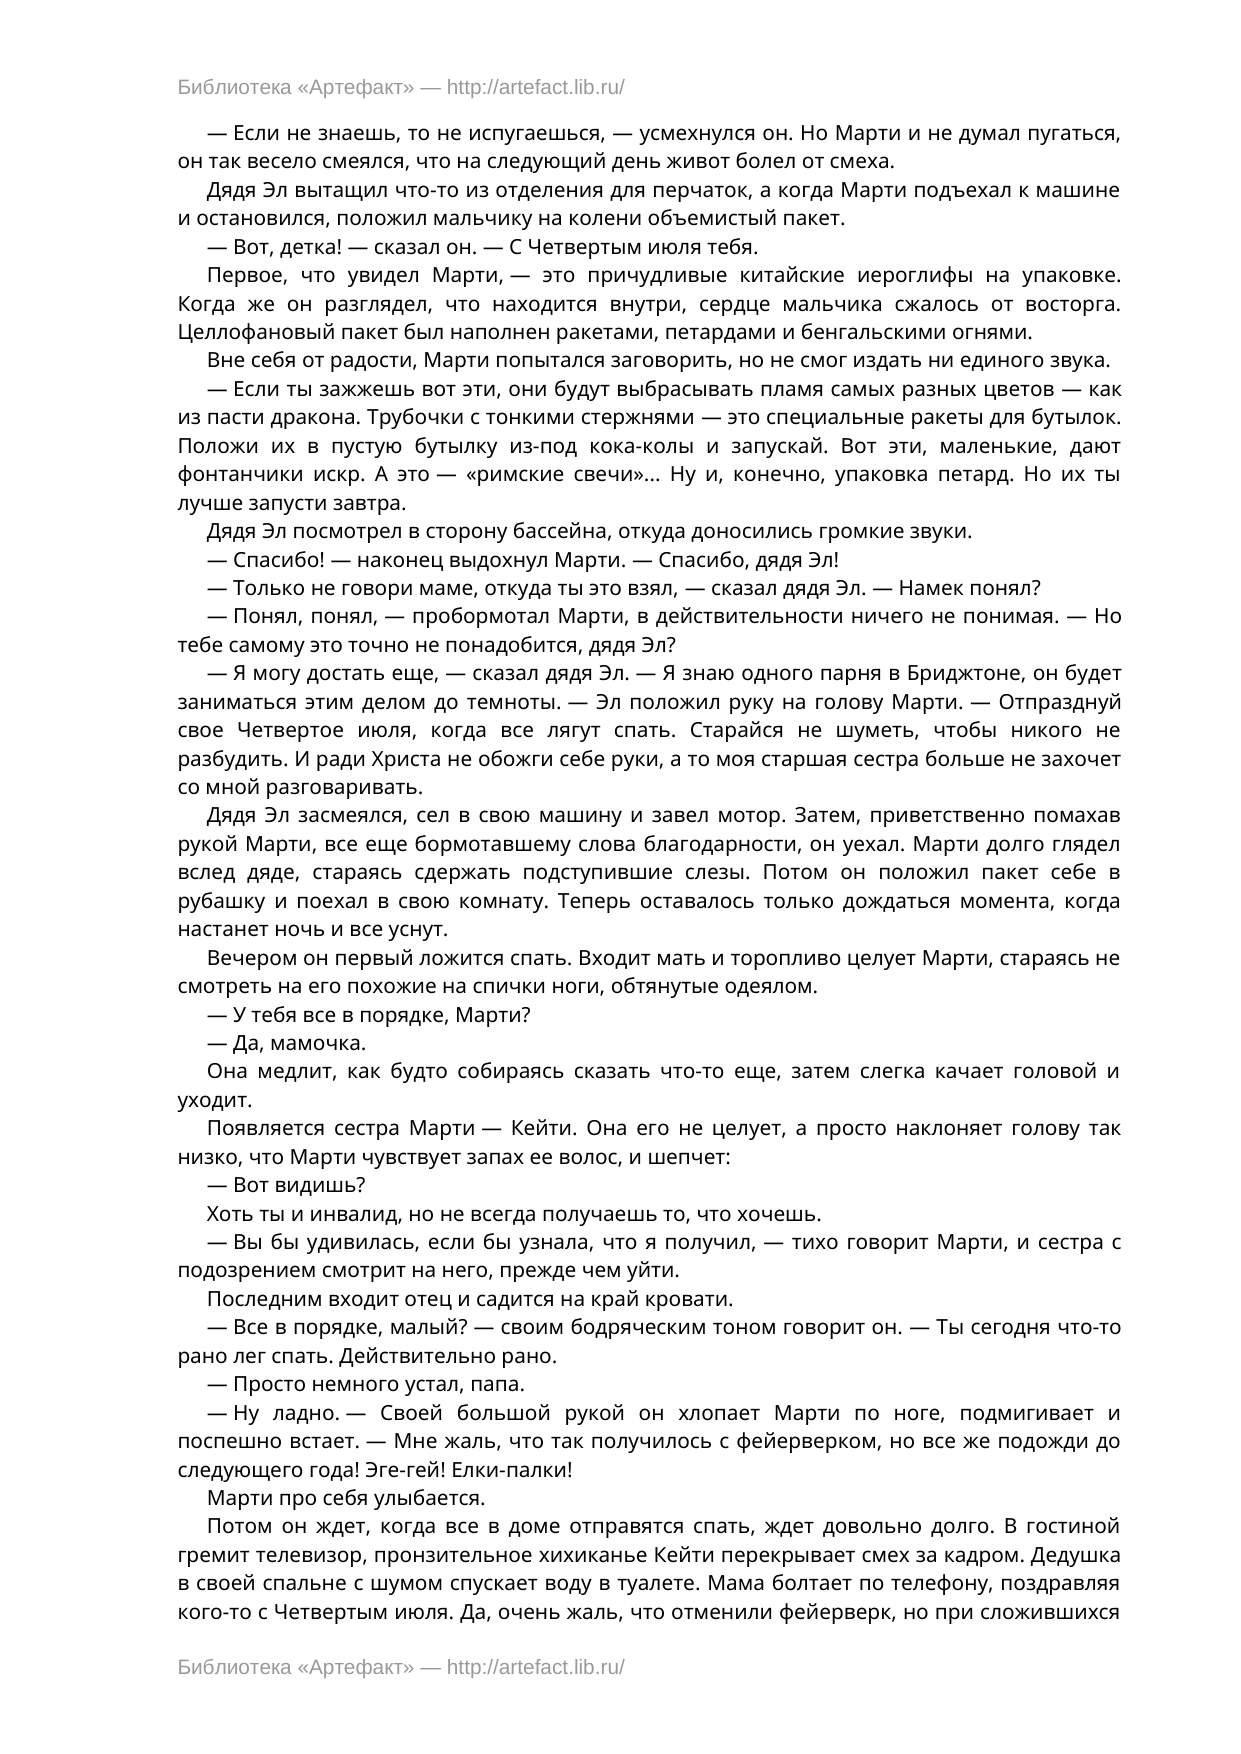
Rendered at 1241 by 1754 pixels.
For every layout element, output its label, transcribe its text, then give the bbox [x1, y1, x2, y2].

text Вечером он первый ложится спать. Входит мать и торопливо целует Марти, стараясь не смотреть на его похожие на спички ноги, обтянутые одеялом. [177, 943, 1122, 1000]
text Появляется сестра Марти — Кейти. Она его не целует, а просто наклоняет голову так низко, что Марти чувствует запах ее волос, и шепчет: [177, 1113, 1122, 1170]
text Дядя Эл вытащил что-то из отделения для перчаток, а когда Марти подъехал к машине и остановился, положил мальчику на колени объемистый пакет. [177, 175, 1122, 232]
text — Я могу достать еще, — сказал дядя Эл. — Я знаю одного парня в Бриджтоне, он будет заниматься этим делом до темноты. — Эл положил руку на голову Марти. — Отпразднуй свое Четвертое июля, когда все лягут спать. Старайся не шуметь, чтобы никого не разбудить. И ради Христа не обожги себе руки, а то моя старшая сестра больше не захочет со мной разговаривать. [177, 658, 1122, 801]
text — Все в порядке, малый? — своим бодряческим тоном говорит он. — Ты сегодня что-то рано лег спать. Действительно рано. [177, 1312, 1122, 1369]
text — Только не говори маме, откуда ты это взял, — сказал дядя Эл. — Намек понял? [177, 573, 1122, 602]
text Дядя Эл засмеялся, сел в свою машину и завел мотор. Затем, приветственно помахав рукой Марти, все еще бормотавшему слова благодарности, он уехал. Марти долго глядел вслед дяде, стараясь сдержать подступившие слезы. Потом он положил пакет себе в рубашку и поехал в свою комнату. Теперь оставалось только дождаться момента, когда настанет ночь и все уснут. [177, 801, 1122, 943]
text Последним входит отец и садится на край кровати. [177, 1284, 1122, 1312]
text Марти про себя улыбается. [177, 1483, 1122, 1512]
text — Понял, понял, — пробормотал Марти, в действительности ничего не понимая. — Но тебе самому это точно не понадобится, дядя Эл? [177, 602, 1122, 658]
text Дядя Эл посмотрел в сторону бассейна, откуда доносились громкие звуки. [177, 516, 1122, 545]
text — Просто немного устал, папа. [177, 1369, 1122, 1398]
text — Вот видишь? [177, 1170, 1122, 1199]
text — Спасибо! — наконец выдохнул Марти. — Спасибо, дядя Эл! [177, 545, 1122, 573]
text — Вы бы удивилась, если бы узнала, что я получил, — тихо говорит Марти, и сестра с подозрением смотрит на него, прежде чем уйти. [177, 1227, 1122, 1284]
text — Ну ладно. — Своей большой рукой он хлопает Марти по ноге, подмигивает и поспешно встает. — Мне жаль, что так получилось с фейерверком, но все же подожди до следующего года! Эге-гей! Елки-палки! [177, 1398, 1122, 1483]
text Первое, что увидел Марти, — это причудливые китайские иероглифы на упаковке. Когда же он разглядел, что находится внутри, сердце мальчика сжалось от восторга. Целлофановый пакет был наполнен ракетами, петардами и бенгальскими огнями. [177, 260, 1122, 346]
text Она медлит, как будто собираясь сказать что-то еще, затем слегка качает головой и уходит. [177, 1057, 1122, 1113]
text — Да, мамочка. [177, 1028, 1122, 1057]
text — Если не знаешь, то не испугаешься, — усмехнулся он. Но Марти и не думал пугаться, он так весело смеялся, что на следующий день живот болел от смеха. [177, 118, 1122, 175]
text — У тебя все в порядке, Марти? [177, 1000, 1122, 1028]
text — Вот, детка! — сказал он. — С Четвертым июля тебя. [177, 232, 1122, 260]
text Хоть ты и инвалид, но не всегда получаешь то, что хочешь. [177, 1199, 1122, 1227]
text — Если ты зажжешь вот эти, они будут выбрасывать пламя самых разных цветов — как из пасти дракона. Трубочки с тонкими стержнями — это специальные ракеты для бутылок. Положи их в пустую бутылку из-под кока-колы и запускай. Вот эти, маленькие, дают фонтанчики искр. А это — «римские свечи»... Ну и, конечно, упаковка петард. Но их ты лучше запусти завтра. [177, 374, 1122, 516]
text Вне себя от радости, Марти попытался заговорить, но не смог издать ни единого звука. [177, 346, 1122, 374]
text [177, 1512, 1122, 1625]
